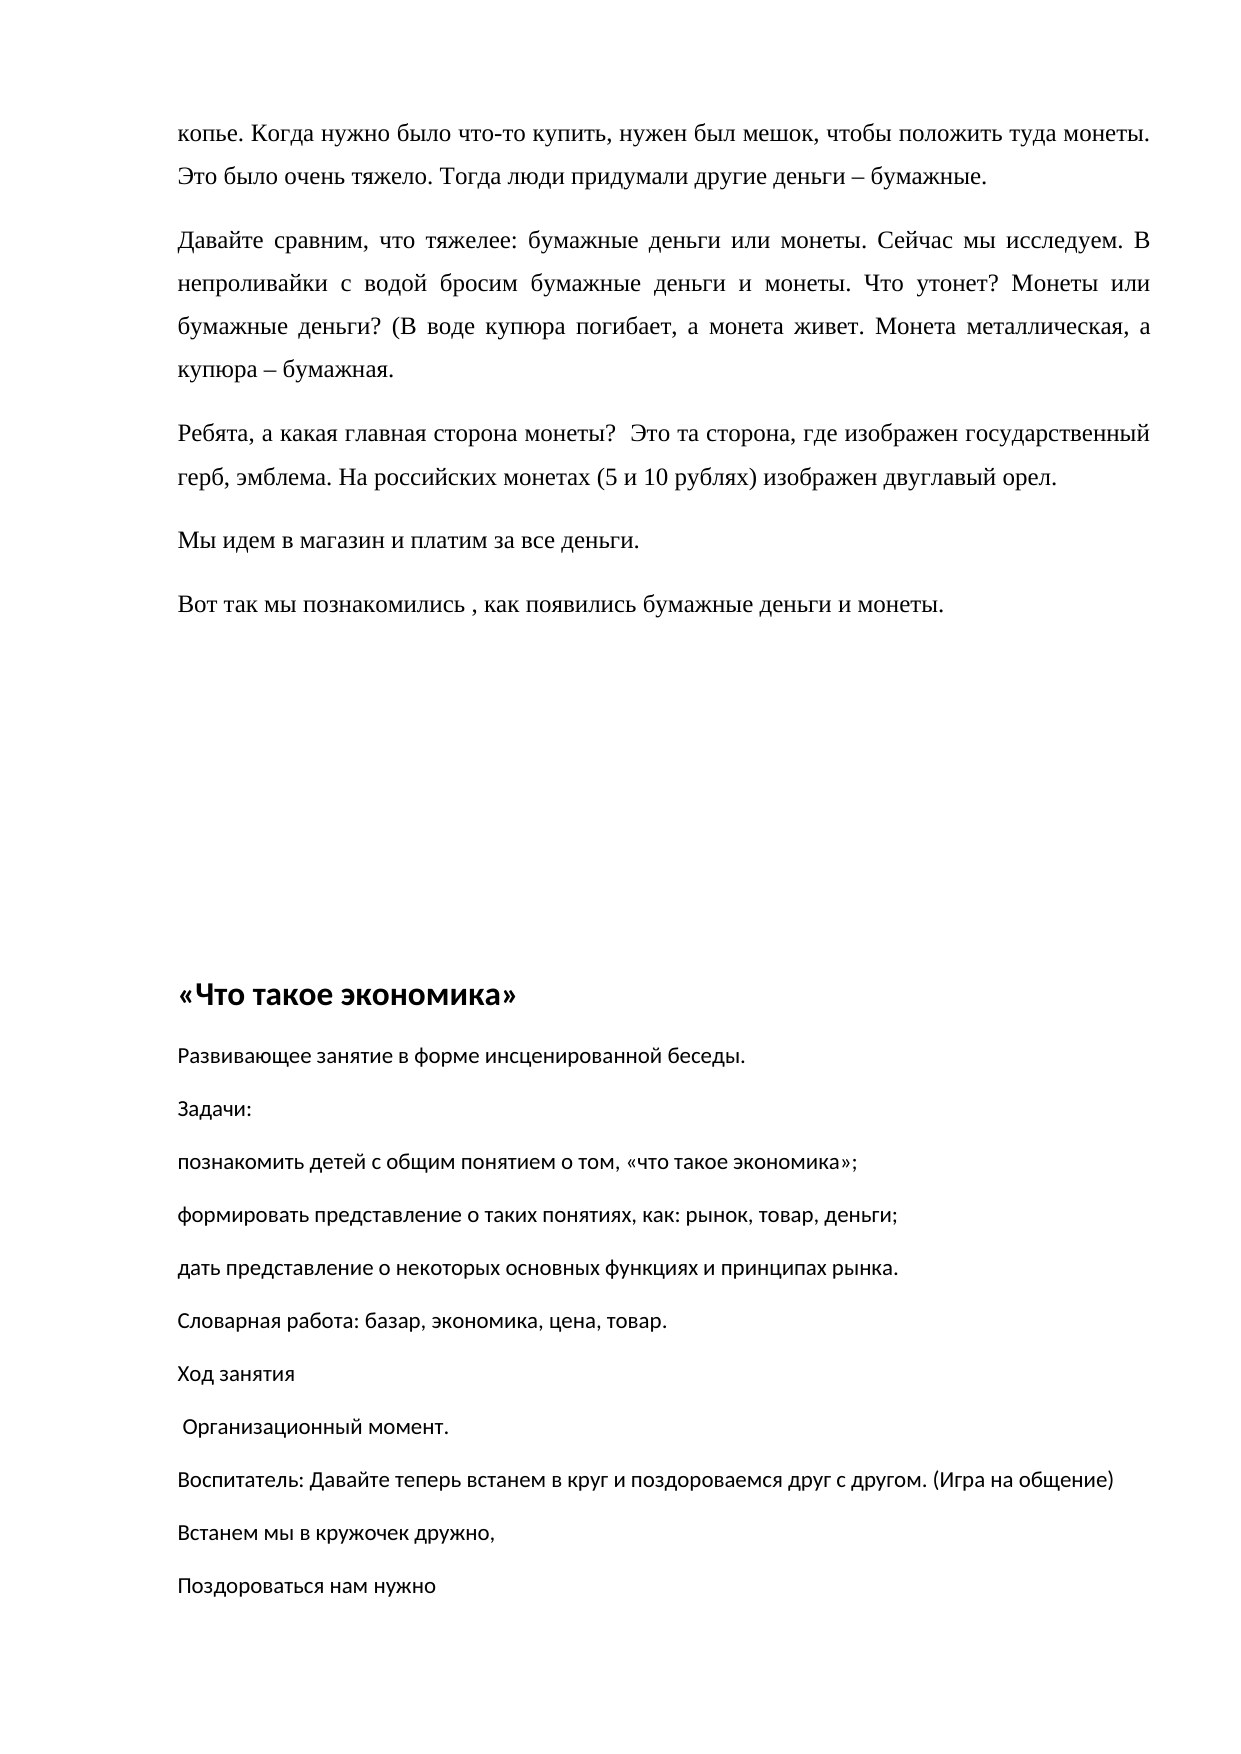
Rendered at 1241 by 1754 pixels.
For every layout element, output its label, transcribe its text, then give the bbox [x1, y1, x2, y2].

text Вот так мы познакомились , как появились бумажные деньги и монеты. [177, 589, 1152, 618]
text Ход занятия [177, 1359, 1152, 1387]
text Словарная работа: базар, экономика, цена, товар. [177, 1306, 1152, 1334]
text Воспитатель: Давайте теперь встанем в круг и поздороваемся друг с другом. (Игра на общение) [177, 1465, 1152, 1493]
text формировать представление о таких понятиях, как: рынок, товар, деньги; [177, 1200, 1152, 1228]
text Задачи: [177, 1094, 1152, 1122]
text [177, 118, 1152, 190]
text дать представление о некоторых основных функциях и принципах рынка. [177, 1253, 1152, 1281]
text Давайте сравним, что тяжелее: бумажные деньги или монеты. Сейчас мы исследуем. В непроливайки с водой бросим бумажные деньги и монеты. Что утонет? Монеты или бумажные деньги? (В воде купюра погибает, а монета живет. Монета металлическая, а купюра – бумажная. [177, 225, 1152, 383]
text Встанем мы в кружочек дружно, [177, 1518, 1152, 1546]
text познакомить детей с общим понятием о том, «что такое экономика»; [177, 1147, 1152, 1175]
text Ребята, а какая главная сторона монеты? Это та сторона, где изображен государственный герб, эмблема. На российских монетах (5 и 10 рублях) изображен двуглавый орел. [177, 418, 1152, 490]
text «Что такое экономика» [177, 973, 1152, 1014]
text Мы идем в магазин и платим за все деньги. [177, 526, 1152, 554]
text Поздороваться нам нужно [177, 1571, 1152, 1599]
text Развивающее занятие в форме инсценированной беседы. [177, 1041, 1152, 1069]
text Организационный момент. [177, 1412, 1152, 1440]
